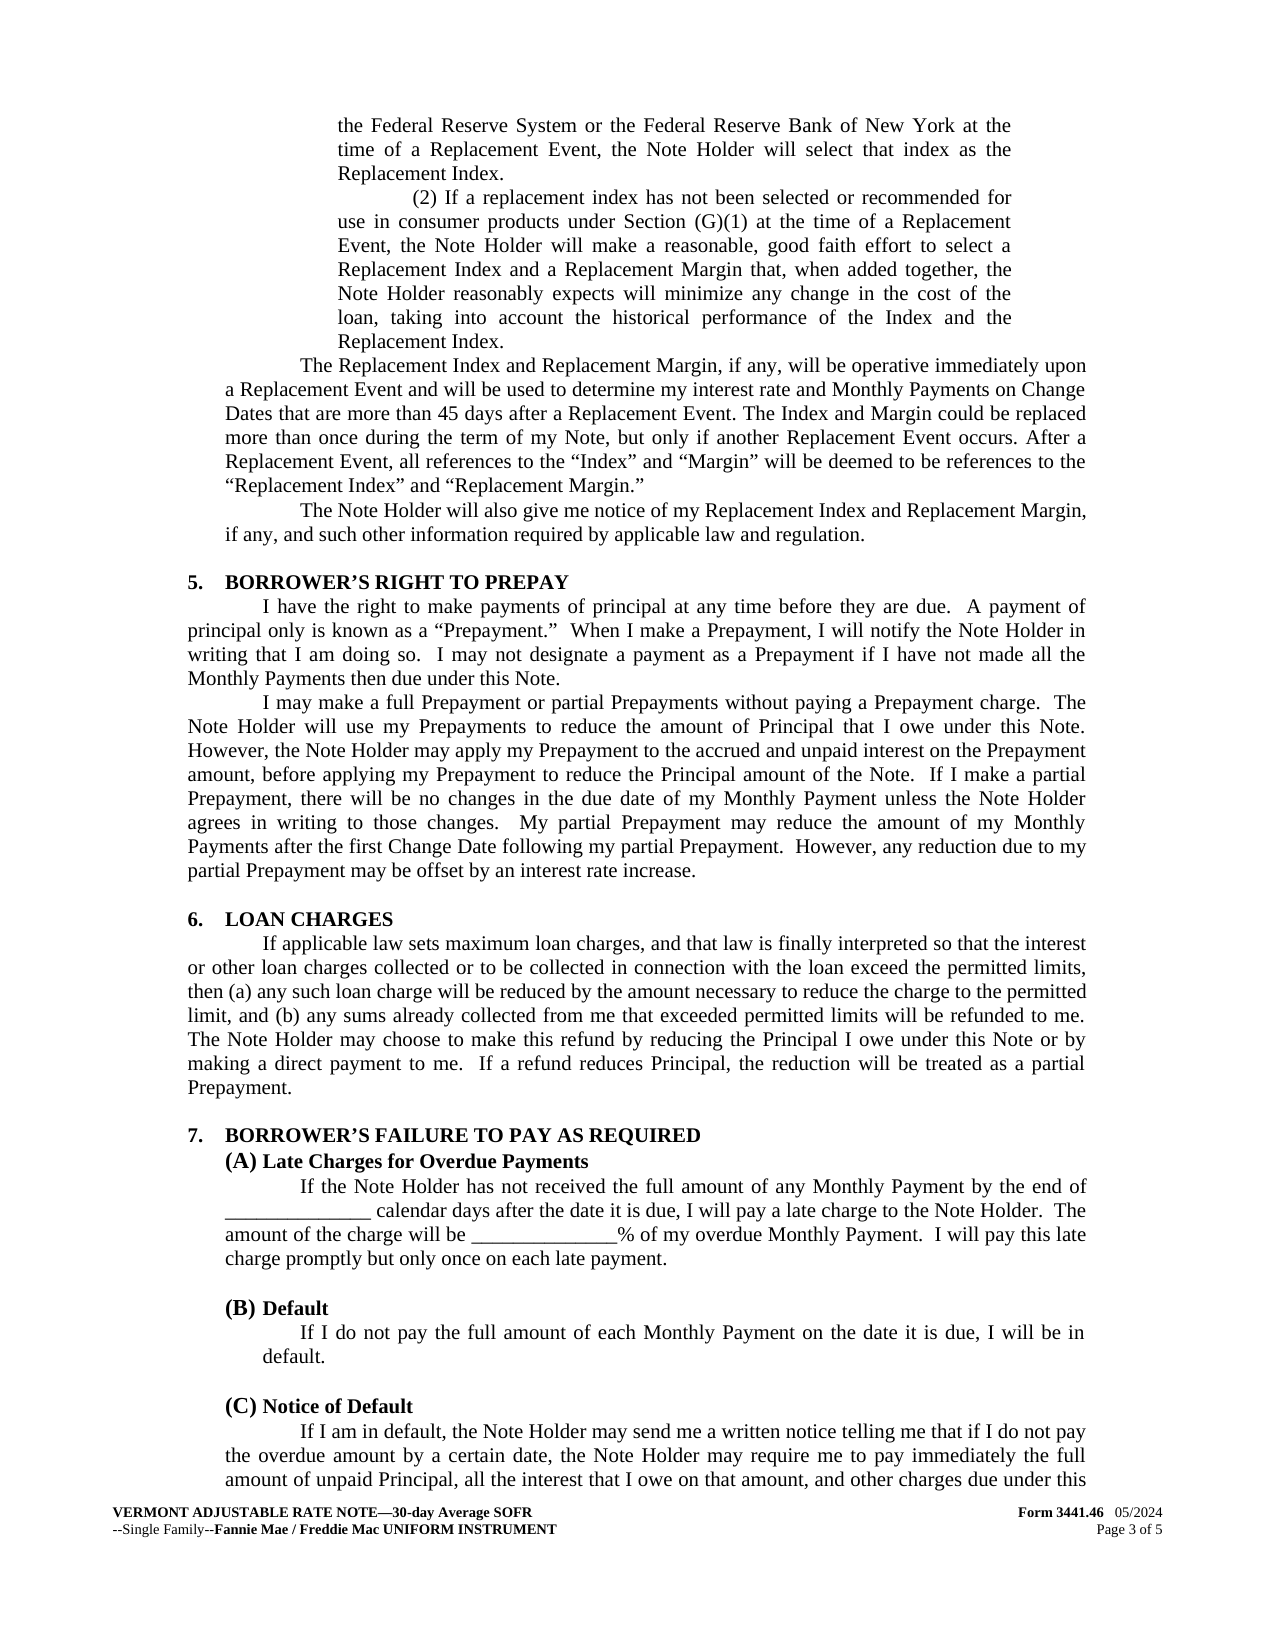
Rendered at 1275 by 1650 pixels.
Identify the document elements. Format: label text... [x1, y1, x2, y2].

text The Replacement Index and Replacement Margin, if any, will be operative immediately upon a Replacement Event and will be used to determine my interest rate and Monthly Payments on Change Dates that are more than 45 days after a Replacement Event. The Index and Margin could be replaced more than once during the term of my Note, but only if another Replacement Event occurs. After a Replacement Event, all references to the “Index” and “Margin” will be deemed to be references to the “Replacement Index” and “Replacement Margin.” [225, 353, 1087, 497]
list LOAN CHARGES [187, 907, 1087, 931]
text If I do not pay the full amount of each Monthly Payment on the date it is due, I will be in default. [262, 1320, 1087, 1368]
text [225, 1419, 1087, 1491]
list BORROWER’S FAILURE TO PAY AS REQUIRED [187, 1123, 1087, 1147]
text I have the right to make payments of principal at any time before they are due. A payment of principal only is known as a “Prepayment.” When I make a Prepayment, I will notify the Note Holder in writing that I am doing so. I may not designate a payment as a Prepayment if I have not made all the Monthly Payments then due under this Note. [187, 594, 1087, 690]
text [337, 112, 1012, 185]
text (2) If a replacement index has not been selected or recommended for use in consumer products under Section (G)(1) at the time of a Replacement Event, the Note Holder will make a reasonable, good faith effort to select a Replacement Index and a Replacement Margin that, when added together, the Note Holder reasonably expects will minimize any change in the cost of the loan, taking into account the historical performance of the Index and the Replacement Index. [337, 185, 1012, 353]
text If applicable law sets maximum loan charges, and that law is finally interpreted so that the interest or other loan charges collected or to be collected in connection with the loan exceed the permitted limits, then (a) any such loan charge will be reduced by the amount necessary to reduce the charge to the permitted limit, and (b) any sums already collected from me that exceeded permitted limits will be refunded to me. The Note Holder may choose to make this refund by reducing the Principal I owe under this Note or by making a direct payment to me. If a refund reduces Principal, the reduction will be treated as a partial Prepayment. [187, 931, 1087, 1099]
list Notice of Default [225, 1392, 1087, 1419]
list BORROWER’S RIGHT TO PREPAY [187, 570, 1087, 594]
text The Note Holder will also give me notice of my Replacement Index and Replacement Margin, if any, and such other information required by applicable law and regulation. [225, 497, 1087, 546]
text I may make a full Prepayment or partial Prepayments without paying a Prepayment charge. The Note Holder will use my Prepayments to reduce the amount of Principal that I owe under this Note. However, the Note Holder may apply my Prepayment to the accrued and unpaid interest on the Prepayment amount, before applying my Prepayment to reduce the Principal amount of the Note. If I make a partial Prepayment, there will be no changes in the due date of my Monthly Payment unless the Note Holder agrees in writing to those changes. My partial Prepayment may reduce the amount of my Monthly Payments after the first Change Date following my partial Prepayment. However, any reduction due to my partial Prepayment may be offset by an interest rate increase. [187, 690, 1087, 882]
list Default [225, 1294, 1087, 1320]
text If the Note Holder has not received the full amount of any Monthly Payment by the end of ______________ calendar days after the date it is due, I will pay a late charge to the Note Holder. The amount of the charge will be ______________% of my overdue Monthly Payment. I will pay this late charge promptly but only once on each late payment. [225, 1173, 1087, 1270]
list Late Charges for Overdue Payments [225, 1147, 1087, 1173]
